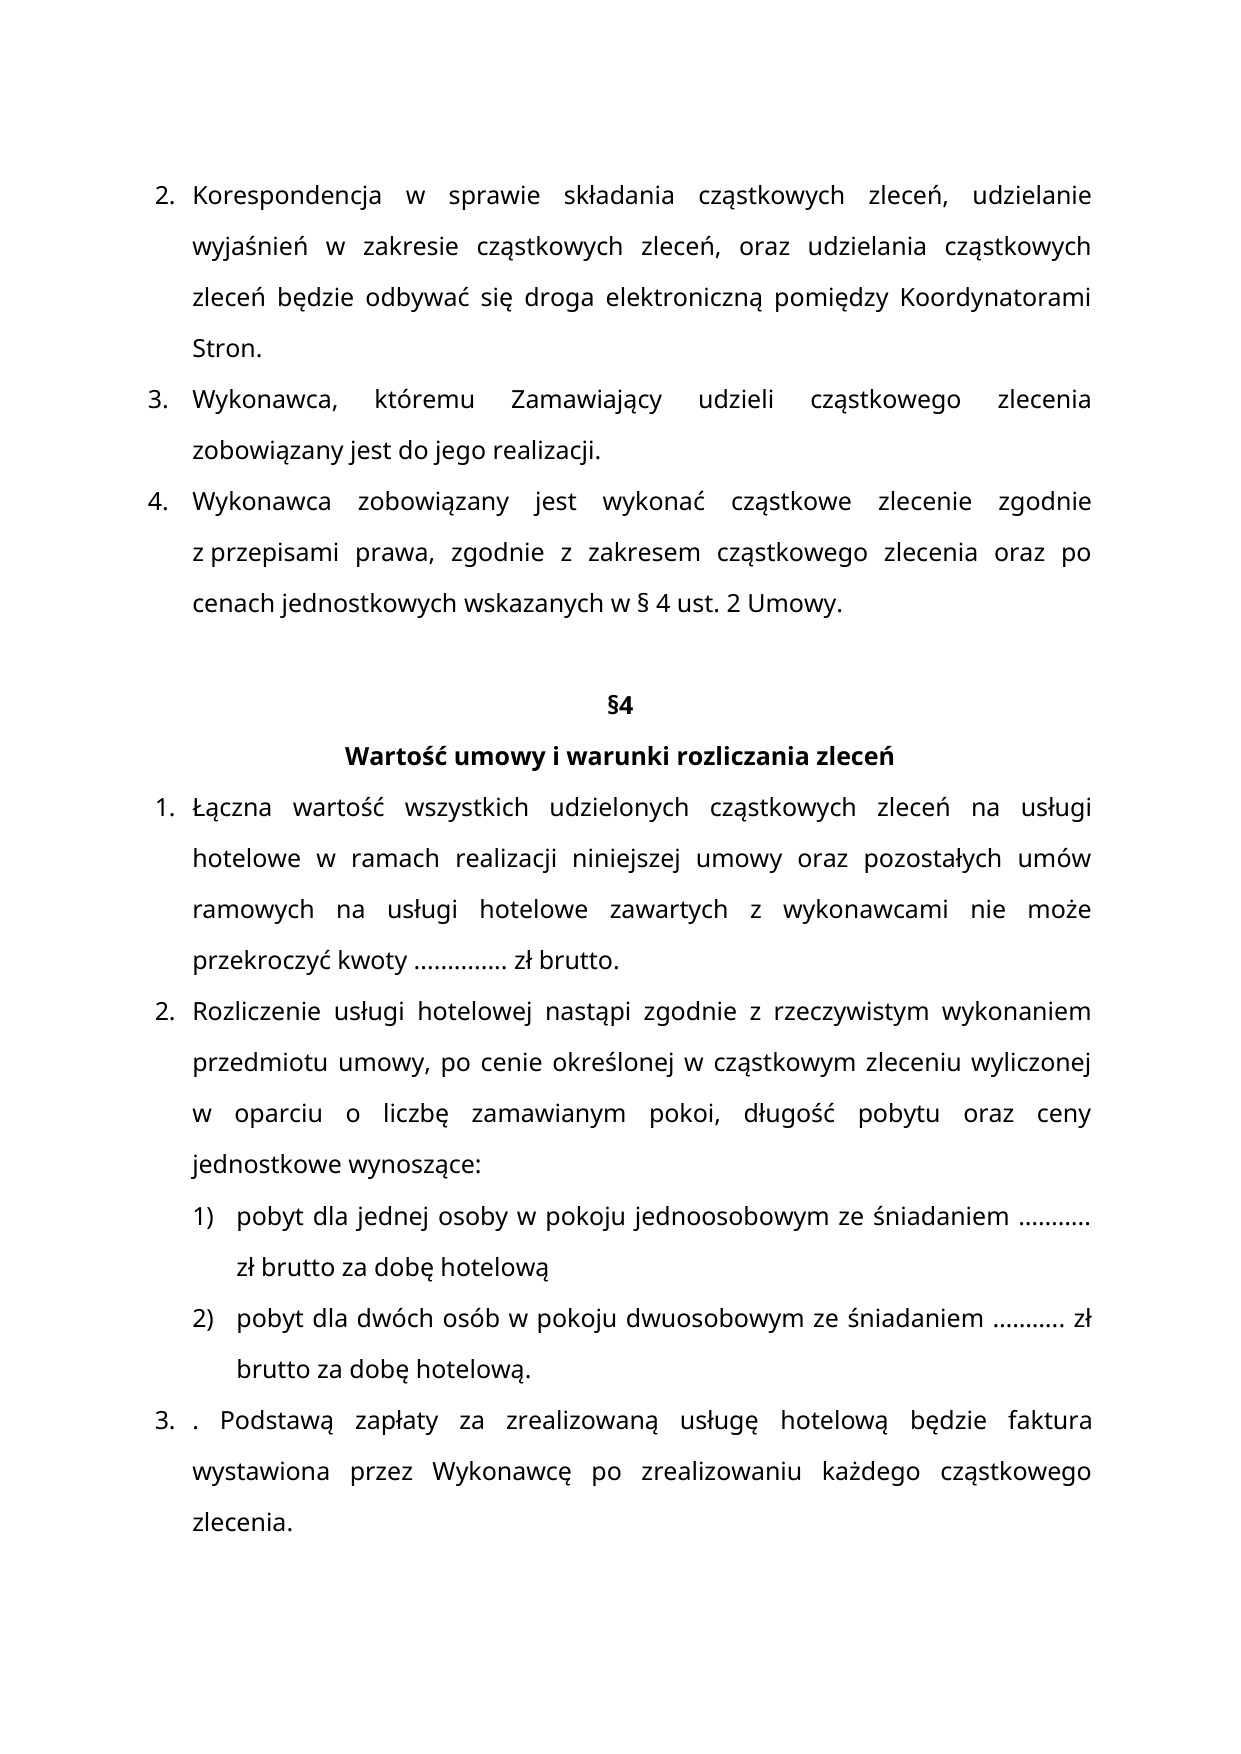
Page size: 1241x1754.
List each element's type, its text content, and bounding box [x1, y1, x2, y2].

list Korespondencja w sprawie składania cząstkowych zleceń, udzielanie wyjaśnień w zakresie cząstkowych zleceń, oraz udzielania cząstkowych zleceń będzie odbywać się droga elektroniczną pomiędzy Koordynatorami Stron. [154, 177, 1093, 364]
text §4 Wartość umowy i warunki rozliczania zleceń [148, 688, 1093, 773]
list . Podstawą zapłaty za zrealizowaną usługę hotelową będzie faktura wystawiona przez Wykonawcę po zrealizowaniu każdego cząstkowego zlecenia. [154, 1402, 1093, 1538]
list Rozliczenie usługi hotelowej nastąpi zgodnie z rzeczywistym wykonaniem przedmiotu umowy, po cenie określonej w cząstkowym zleceniu wyliczonej w oparciu o liczbę zamawianym pokoi, długość pobytu oraz ceny jednostkowe wynoszące: [154, 994, 1093, 1181]
list Łączna wartość wszystkich udzielonych cząstkowych zleceń na usługi hotelowe w ramach realizacji niniejszej umowy oraz pozostałych umów ramowych na usługi hotelowe zawartych z wykonawcami nie może przekroczyć kwoty .............. zł brutto. [154, 790, 1093, 977]
list Wykonawca, któremu Zamawiający udzieli cząstkowego zlecenia zobowiązany jest do jego realizacji. [148, 382, 1093, 467]
text 2) pobyt dla dwóch osób w pokoju dwuosobowym ze śniadaniem ……….. zł brutto za dobę hotelową. [192, 1300, 1093, 1385]
list Wykonawca zobowiązany jest wykonać cząstkowe zlecenie zgodnie z przepisami prawa, zgodnie z zakresem cząstkowego zlecenia oraz po cenach jednostkowych wskazanych w § 4 ust. 2 Umowy. [148, 484, 1093, 620]
text 1) pobyt dla jednej osoby w pokoju jednoosobowym ze śniadaniem ……….. zł brutto za dobę hotelową [192, 1198, 1093, 1283]
